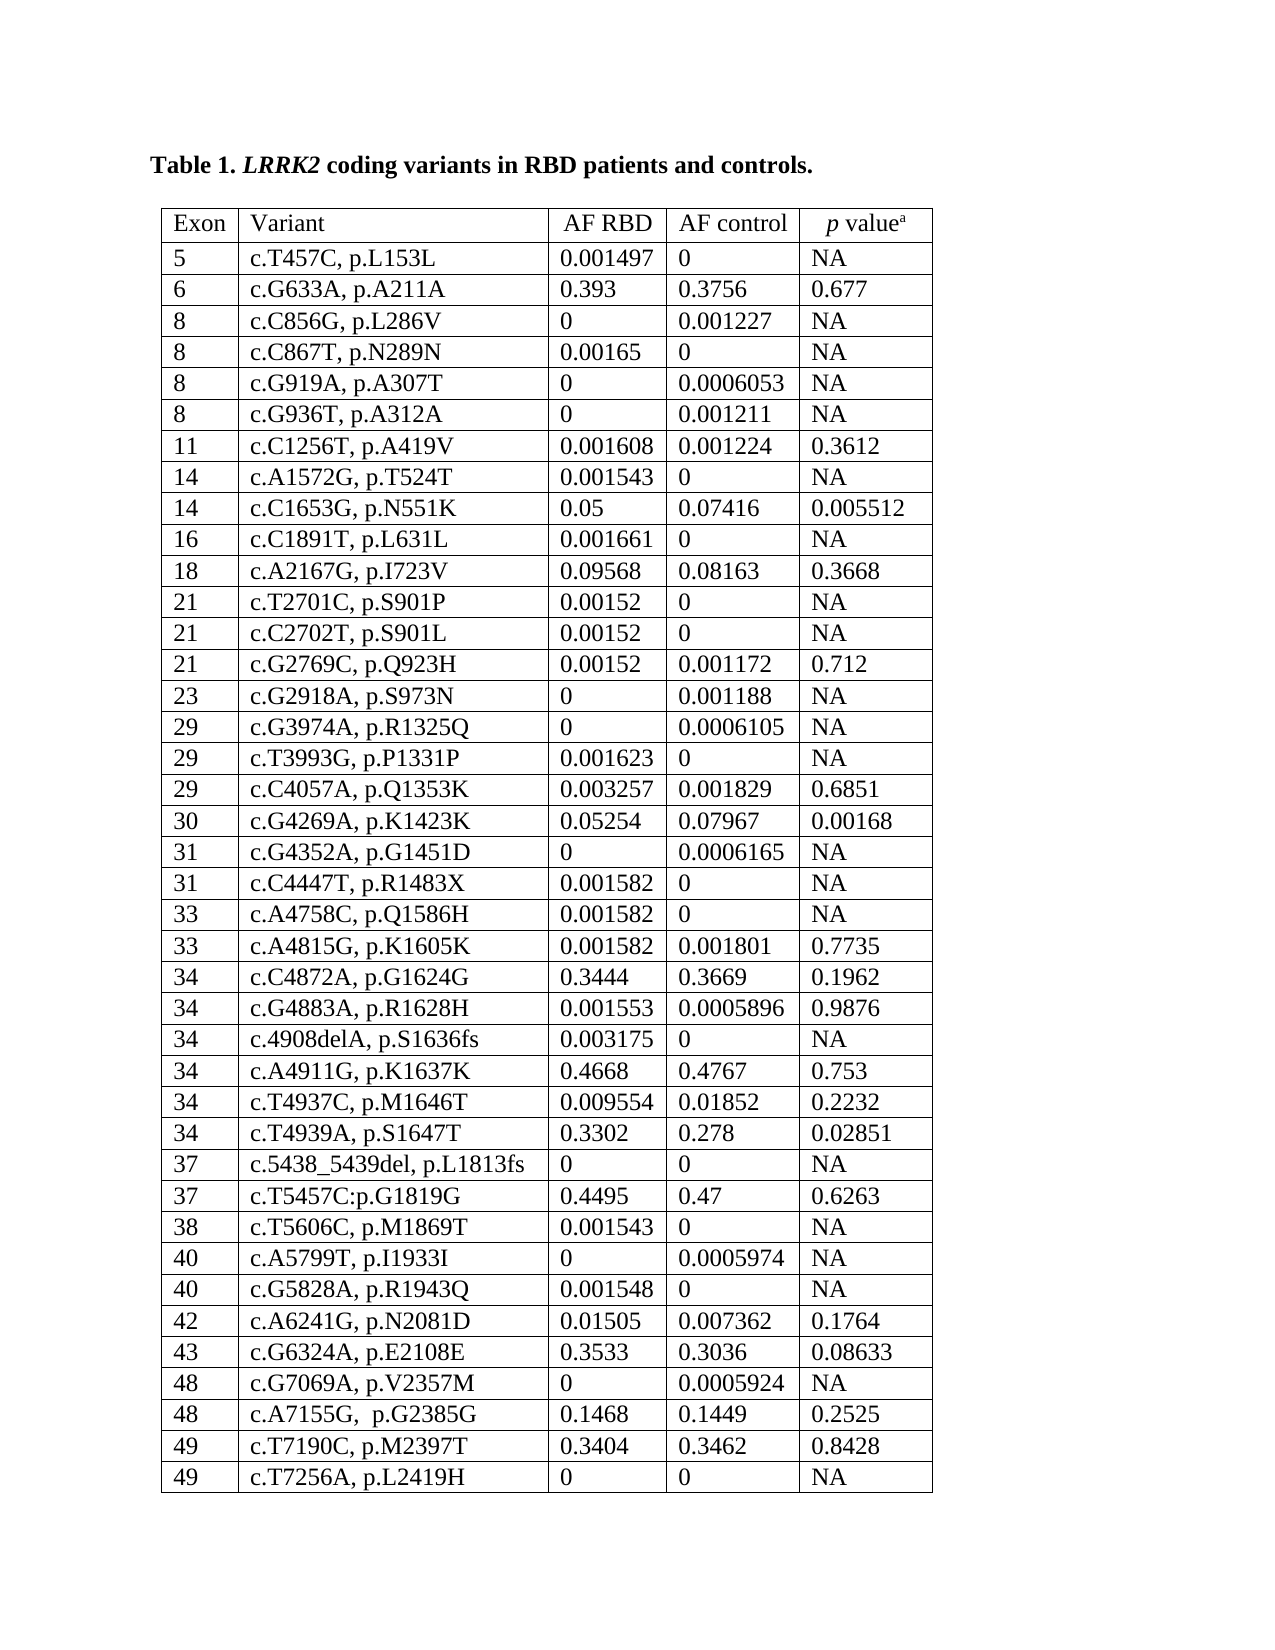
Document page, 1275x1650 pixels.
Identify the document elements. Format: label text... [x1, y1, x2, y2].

table_cell 0.001582 [549, 931, 666, 961]
table_cell 0 [667, 1150, 799, 1180]
table_cell 0.4495 [549, 1181, 666, 1211]
table_cell c.G6324A, p.E2108E [239, 1337, 548, 1367]
table_cell c.G936T, p.A312A [239, 400, 548, 430]
table_cell 33 [162, 900, 238, 930]
table_cell 0.02851 [800, 1118, 932, 1148]
table_cell 0.001661 [549, 525, 666, 555]
table_cell 34 [162, 993, 238, 1023]
table_cell 21 [162, 618, 238, 648]
table_cell 0 [549, 1368, 666, 1398]
table_cell 0.3036 [667, 1337, 799, 1367]
table_cell 0 [549, 1243, 666, 1273]
table_cell 0.00168 [800, 806, 932, 836]
table_cell 0.001227 [667, 306, 799, 336]
table_cell 0.3756 [667, 275, 799, 305]
table_cell NA [800, 243, 932, 273]
table_cell c.A7155G, p.G2385G [239, 1400, 548, 1430]
table_cell c.G2918A, p.S973N [239, 681, 548, 711]
table_cell c.C2702T, p.S901L [239, 618, 548, 648]
table_cell 0.47 [667, 1181, 799, 1211]
table_cell 0 [549, 306, 666, 336]
table_cell 0.753 [800, 1056, 932, 1086]
table_cell 0.0006053 [667, 368, 799, 398]
table_cell 0.01852 [667, 1087, 799, 1117]
table_cell c.T2701C, p.S901P [239, 587, 548, 617]
table_cell 0.1764 [800, 1306, 932, 1336]
table_cell 30 [162, 806, 238, 836]
table_cell 33 [162, 931, 238, 961]
table_cell 16 [162, 525, 238, 555]
table_cell 49 [162, 1431, 238, 1461]
table_cell NA [800, 337, 932, 367]
table_cell 0 [667, 462, 799, 492]
table_cell 0.3404 [549, 1431, 666, 1461]
table_cell c.C4057A, p.Q1353K [239, 775, 548, 805]
table_cell 6 [162, 275, 238, 305]
table_cell NA [800, 400, 932, 430]
table_cell NA [800, 900, 932, 930]
table_cell 0.08633 [800, 1337, 932, 1367]
table_cell 0.4668 [549, 1056, 666, 1086]
table_cell 0.0005896 [667, 993, 799, 1023]
table_cell 0.712 [800, 650, 932, 680]
table_cell 0.07416 [667, 493, 799, 523]
table_cell 0.4767 [667, 1056, 799, 1086]
table_cell 0.001211 [667, 400, 799, 430]
table_cell 0.7735 [800, 931, 932, 961]
table_cell 0.3668 [800, 556, 932, 586]
table_cell 0 [549, 368, 666, 398]
table_cell 0 [667, 743, 799, 773]
table_cell c.G633A, p.A211A [239, 275, 548, 305]
table_cell 0.6851 [800, 775, 932, 805]
table_cell c.G4269A, p.K1423K [239, 806, 548, 836]
table_cell 0.001623 [549, 743, 666, 773]
table_cell 31 [162, 837, 238, 867]
table_header AF control [667, 209, 799, 242]
table_cell c.C4872A, p.G1624G [239, 962, 548, 992]
table_cell 0 [667, 1212, 799, 1242]
table_cell 48 [162, 1368, 238, 1398]
table_cell 0.07967 [667, 806, 799, 836]
table_cell 34 [162, 1025, 238, 1055]
table_cell c.C867T, p.N289N [239, 337, 548, 367]
table_cell c.A2167G, p.I723V [239, 556, 548, 586]
table_cell 34 [162, 1118, 238, 1148]
table_cell 0 [667, 243, 799, 273]
table_cell 0.0005924 [667, 1368, 799, 1398]
table_cell 0.001548 [549, 1275, 666, 1305]
table_cell NA [800, 618, 932, 648]
table_cell 8 [162, 368, 238, 398]
table_cell c.T4939A, p.S1647T [239, 1118, 548, 1148]
table_cell 5 [162, 243, 238, 273]
table_cell c.C1891T, p.L631L [239, 525, 548, 555]
table_cell c.T7190C, p.M2397T [239, 1431, 548, 1461]
table_cell NA [800, 681, 932, 711]
table_cell 0 [667, 1462, 799, 1492]
table_cell 34 [162, 962, 238, 992]
table_cell c.G4883A, p.R1628H [239, 993, 548, 1023]
table_cell 0.00152 [549, 618, 666, 648]
table_cell 0.2525 [800, 1400, 932, 1430]
table_cell NA [800, 1462, 932, 1492]
table_cell 0.3444 [549, 962, 666, 992]
table_cell NA [800, 1368, 932, 1398]
table_cell 0.001608 [549, 431, 666, 461]
table_header Variant [239, 209, 548, 242]
table_cell 0.3669 [667, 962, 799, 992]
table_cell 0.3302 [549, 1118, 666, 1148]
table_cell 18 [162, 556, 238, 586]
table_cell 0.007362 [667, 1306, 799, 1336]
table_cell c.G7069A, p.V2357M [239, 1368, 548, 1398]
table_cell 0.001188 [667, 681, 799, 711]
table_cell 0.003257 [549, 775, 666, 805]
table_cell 0 [549, 837, 666, 867]
table_cell 0.00165 [549, 337, 666, 367]
table_cell 0.001497 [549, 243, 666, 273]
table_header AF RBD [549, 209, 666, 242]
table_cell 0.01505 [549, 1306, 666, 1336]
table_cell 0.00152 [549, 587, 666, 617]
table_cell NA [800, 587, 932, 617]
table_cell 0.001543 [549, 1212, 666, 1242]
table_cell 37 [162, 1150, 238, 1180]
table_cell 0.6263 [800, 1181, 932, 1211]
table_cell c.T4937C, p.M1646T [239, 1087, 548, 1117]
table_cell 0 [667, 587, 799, 617]
table_cell 0.001553 [549, 993, 666, 1023]
table_cell NA [800, 368, 932, 398]
table_cell c.A4815G, p.K1605K [239, 931, 548, 961]
table_cell 0.278 [667, 1118, 799, 1148]
table_cell c.G919A, p.A307T [239, 368, 548, 398]
table_cell 0.393 [549, 275, 666, 305]
table_cell 0.0006105 [667, 712, 799, 742]
table_cell c.T457C, p.L153L [239, 243, 548, 273]
table_cell 23 [162, 681, 238, 711]
table_cell c.A6241G, p.N2081D [239, 1306, 548, 1336]
table_cell 42 [162, 1306, 238, 1336]
table_cell NA [800, 525, 932, 555]
table_cell NA [800, 868, 932, 898]
table_cell 37 [162, 1181, 238, 1211]
table_cell c.4908delA, p.S1636fs [239, 1025, 548, 1055]
table_cell NA [800, 1275, 932, 1305]
table_cell 8 [162, 337, 238, 367]
table_cell 0.08163 [667, 556, 799, 586]
table_cell 8 [162, 400, 238, 430]
table_cell 0 [667, 900, 799, 930]
table_cell 0.001172 [667, 650, 799, 680]
table_cell 0.0006165 [667, 837, 799, 867]
table_cell 29 [162, 775, 238, 805]
table_cell c.C856G, p.L286V [239, 306, 548, 336]
table_cell 34 [162, 1056, 238, 1086]
table_cell 38 [162, 1212, 238, 1242]
table_cell 43 [162, 1337, 238, 1367]
table_cell c.G4352A, p.G1451D [239, 837, 548, 867]
table_cell 0.0005974 [667, 1243, 799, 1273]
table_cell 29 [162, 712, 238, 742]
table_cell c.C4447T, p.R1483X [239, 868, 548, 898]
table_cell 0.677 [800, 275, 932, 305]
table_cell c.T7256A, p.L2419H [239, 1462, 548, 1492]
table_cell 34 [162, 1087, 238, 1117]
table_cell 0.001582 [549, 868, 666, 898]
table_cell 0 [667, 1025, 799, 1055]
table_cell c.A5799T, p.I1933I [239, 1243, 548, 1273]
table_header Exon [162, 209, 238, 242]
table_cell c.5438_5439del, p.L1813fs [239, 1150, 548, 1180]
table_cell 21 [162, 650, 238, 680]
table_cell 0.001543 [549, 462, 666, 492]
table_cell 49 [162, 1462, 238, 1492]
table_cell 14 [162, 493, 238, 523]
table_cell 0 [667, 337, 799, 367]
table_cell 48 [162, 1400, 238, 1430]
table_cell c.C1653G, p.N551K [239, 493, 548, 523]
table_cell 40 [162, 1243, 238, 1273]
table_cell 0.001829 [667, 775, 799, 805]
table_cell 8 [162, 306, 238, 336]
table_cell NA [800, 1025, 932, 1055]
table_cell c.A1572G, p.T524T [239, 462, 548, 492]
table_cell 40 [162, 1275, 238, 1305]
table_cell 0.09568 [549, 556, 666, 586]
table_cell 0.001801 [667, 931, 799, 961]
table_cell NA [800, 306, 932, 336]
text Table 1. LRRK2 coding variants in RBD patients and controls. [150, 150, 1125, 179]
table_cell 0.05 [549, 493, 666, 523]
table_cell c.G5828A, p.R1943Q [239, 1275, 548, 1305]
table_cell 0 [549, 1150, 666, 1180]
table_cell NA [800, 1212, 932, 1242]
table_cell 0.009554 [549, 1087, 666, 1117]
table_cell 0.001582 [549, 900, 666, 930]
table_cell 0 [549, 400, 666, 430]
table_cell 0.3533 [549, 1337, 666, 1367]
table_cell c.A4911G, p.K1637K [239, 1056, 548, 1086]
table_cell 0 [667, 868, 799, 898]
table_cell 0.3612 [800, 431, 932, 461]
table_cell 0.1449 [667, 1400, 799, 1430]
table_cell 0 [549, 712, 666, 742]
table_cell 0.005512 [800, 493, 932, 523]
table_cell 0 [667, 1275, 799, 1305]
table_cell 21 [162, 587, 238, 617]
table_cell NA [800, 743, 932, 773]
table_header p valuea [800, 209, 932, 242]
table_cell NA [800, 837, 932, 867]
table_cell c.G3974A, p.R1325Q [239, 712, 548, 742]
table_cell 0.2232 [800, 1087, 932, 1117]
table_cell 0.1468 [549, 1400, 666, 1430]
table_cell 0 [549, 681, 666, 711]
table_cell NA [800, 1150, 932, 1180]
table_cell c.C1256T, p.A419V [239, 431, 548, 461]
table_cell NA [800, 462, 932, 492]
table_cell 0.9876 [800, 993, 932, 1023]
table_cell 29 [162, 743, 238, 773]
table_cell c.A4758C, p.Q1586H [239, 900, 548, 930]
table_cell 31 [162, 868, 238, 898]
table_cell 0 [549, 1462, 666, 1492]
table_cell NA [800, 712, 932, 742]
table_cell 0.00152 [549, 650, 666, 680]
table_cell 0 [667, 525, 799, 555]
table_cell 0.8428 [800, 1431, 932, 1461]
table_cell c.T5457C:p.G1819G [239, 1181, 548, 1211]
table_cell NA [800, 1243, 932, 1273]
table_cell 14 [162, 462, 238, 492]
table_cell 0.05254 [549, 806, 666, 836]
table_cell c.T3993G, p.P1331P [239, 743, 548, 773]
table_cell 0 [667, 618, 799, 648]
table_cell 0.003175 [549, 1025, 666, 1055]
table_cell 0.1962 [800, 962, 932, 992]
table_cell 0.001224 [667, 431, 799, 461]
table_cell c.T5606C, p.M1869T [239, 1212, 548, 1242]
table_cell 0.3462 [667, 1431, 799, 1461]
table_cell c.G2769C, p.Q923H [239, 650, 548, 680]
table_cell 11 [162, 431, 238, 461]
